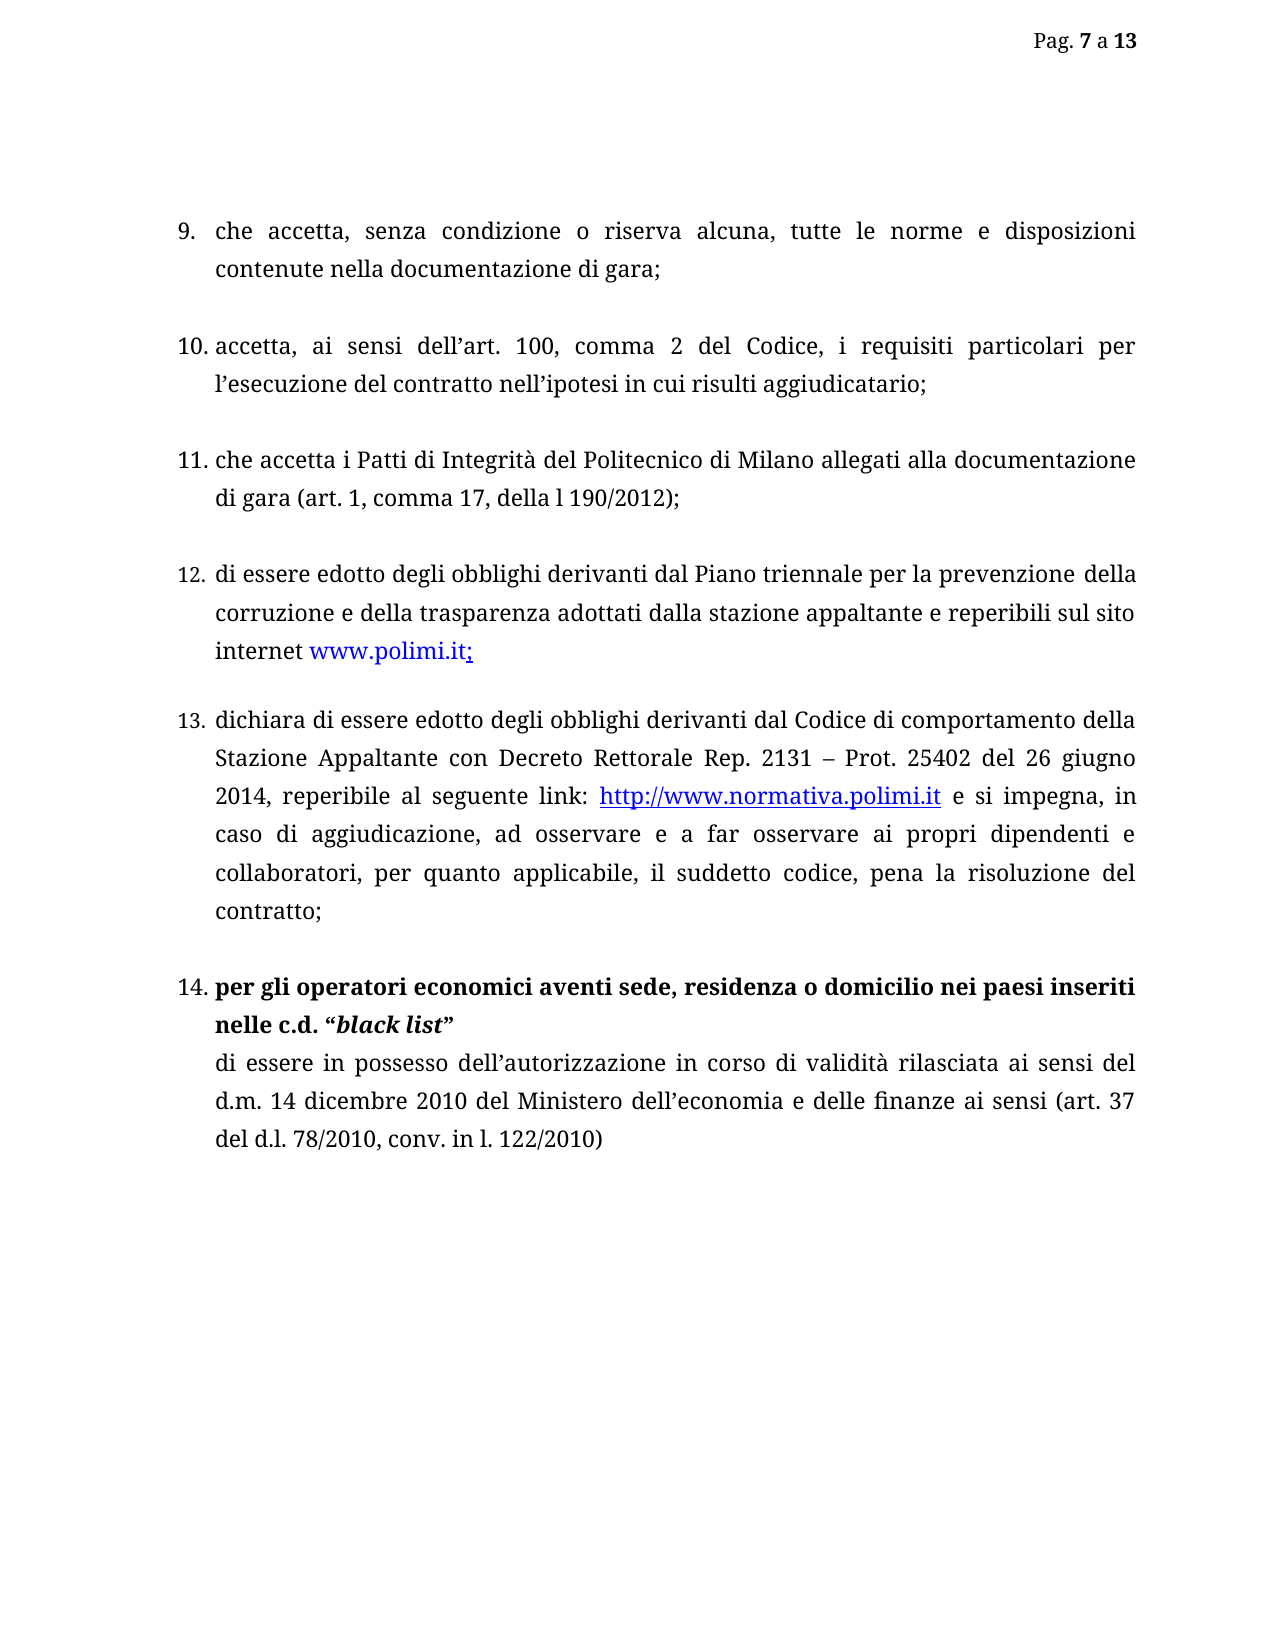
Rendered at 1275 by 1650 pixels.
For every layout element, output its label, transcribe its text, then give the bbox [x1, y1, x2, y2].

text di essere in possesso dell’autorizzazione in corso di validità rilasciata ai sensi del d.m. 14 dicembre 2010 del Ministero dell’economia e delle finanze ai sensi (art. 37 del d.l. 78/2010, conv. in l. 122/2010) [215, 1047, 1137, 1154]
list che accetta i Patti di Integrità del Politecnico di Milano allegati alla documentazione di gara (art. 1, comma 17, della l 190/2012); [177, 444, 1137, 513]
list di essere edotto degli obblighi derivanti dal Piano triennale per la prevenzione della corruzione e della trasparenza adottati dalla stazione appaltante e reperibili sul sito internet www.polimi.it; [177, 558, 1137, 666]
list dichiara di essere edotto degli obblighi derivanti dal Codice di comportamento della Stazione Appaltante con Decreto Rettorale Rep. 2131 – Prot. 25402 del 26 giugno 2014, reperibile al seguente link: http://www.normativa.polimi.it e si impegna, in caso di aggiudicazione, ad osservare e a far osservare ai propri dipendenti e collaboratori, per quanto applicabile, il suddetto codice, pena la risoluzione del contratto; [177, 704, 1137, 926]
list accetta, ai sensi dell’art. 100, comma 2 del Codice, i requisiti particolari per l’esecuzione del contratto nell’ipotesi in cui risulti aggiudicatario; [177, 329, 1137, 399]
list che accetta, senza condizione o riserva alcuna, tutte le norme e disposizioni contenute nella documentazione di gara; [177, 215, 1137, 284]
list per gli operatori economici aventi sede, residenza o domicilio nei paesi inseriti nelle c.d. “black list” [177, 971, 1137, 1040]
